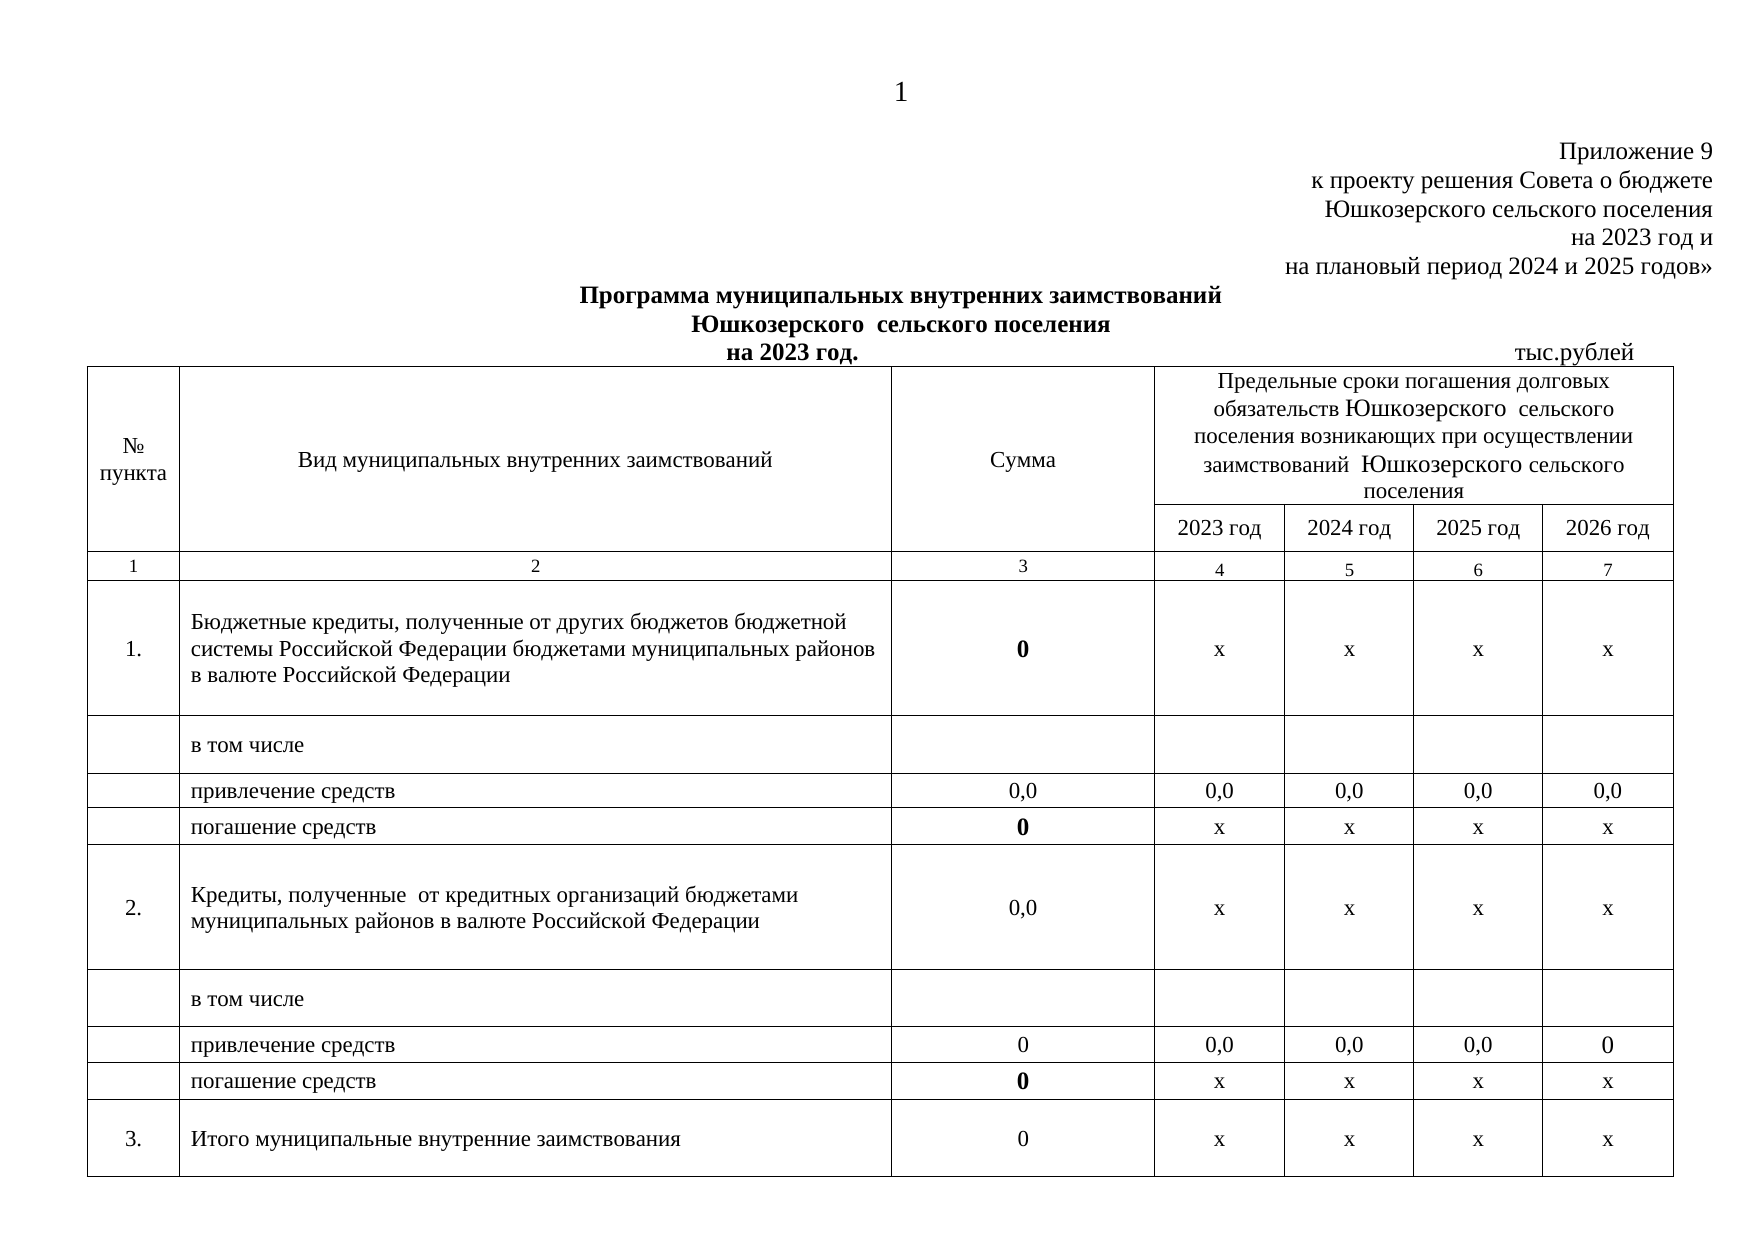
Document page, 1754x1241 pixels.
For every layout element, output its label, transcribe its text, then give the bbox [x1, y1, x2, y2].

table_cell 3 [892, 552, 1154, 580]
table_cell х [1285, 1100, 1413, 1176]
table_cell 0,0 [1285, 774, 1413, 807]
table_cell Бюджетные кредиты, полученные от других бюджетов бюджетной системы Российской Федерации бюджетами муниципальных районов в валюте Российской Федерации [180, 581, 891, 715]
table_cell 2. [88, 845, 179, 969]
table_cell [88, 1027, 179, 1062]
table_cell погашение средств [180, 808, 891, 844]
table_cell [1285, 970, 1413, 1026]
table_header № пункта [88, 367, 179, 551]
table_cell 2 [180, 552, 891, 580]
table_cell погашение средств [180, 1063, 891, 1099]
text на 2023 год и [325, 222, 1713, 251]
text Приложение 9 [89, 136, 1713, 165]
table_header Вид муниципальных внутренних заимствований [180, 367, 891, 551]
table_cell 0,0 [1414, 774, 1542, 807]
table_cell [892, 970, 1154, 1026]
table_cell [1414, 970, 1542, 1026]
table_cell привлечение средств [180, 774, 891, 807]
table_cell х [1414, 1063, 1542, 1099]
table_cell 4 [1155, 552, 1284, 580]
table_cell 2025 год [1414, 505, 1542, 551]
table_cell привлечение средств [180, 1027, 891, 1062]
table_cell [88, 1063, 179, 1099]
table_cell 0 [892, 1100, 1154, 1176]
table_cell х [1414, 1100, 1542, 1176]
text Юшкозерского сельского поселения [325, 194, 1713, 222]
table_cell в том числе [180, 970, 891, 1026]
table_cell 7 [1543, 552, 1673, 580]
table_cell [1414, 716, 1542, 772]
table_cell 1 [88, 552, 179, 580]
table_cell х [1285, 581, 1413, 715]
table_cell [88, 970, 179, 1026]
table_cell 5 [1285, 552, 1413, 580]
table_cell 6 [1414, 552, 1542, 580]
table_cell [88, 808, 179, 844]
table_cell 0,0 [892, 774, 1154, 807]
table_cell 0,0 [892, 845, 1154, 969]
table_cell 0 [892, 1063, 1154, 1099]
table_cell х [1414, 808, 1542, 844]
table_cell [1285, 716, 1413, 772]
text на плановый период 2024 и 2025 годов» [89, 251, 1713, 280]
table_cell 2024 год [1285, 505, 1413, 551]
table_cell 2023 год [1155, 505, 1284, 551]
text Программа муниципальных внутренних заимствований [89, 280, 1713, 309]
table_cell х [1543, 1063, 1673, 1099]
table_cell х [1155, 808, 1284, 844]
table_cell 3. [88, 1100, 179, 1176]
table_cell Итого муниципальные внутренние заимствования [180, 1100, 891, 1176]
table_cell [1155, 716, 1284, 772]
table_cell х [1543, 581, 1673, 715]
table_header Сумма [892, 367, 1154, 551]
table_cell 0,0 [1414, 1027, 1542, 1062]
table_cell в том числе [180, 716, 891, 772]
table_cell 0 [892, 1027, 1154, 1062]
table_cell х [1155, 581, 1284, 715]
table_cell 0,0 [1155, 774, 1284, 807]
table_cell [88, 716, 179, 772]
table_cell [1543, 970, 1673, 1026]
table_cell [892, 716, 1154, 772]
table_cell 0,0 [1155, 1027, 1284, 1062]
table_cell 2026 год [1543, 505, 1673, 551]
text Юшкозерского сельского поселения [89, 309, 1713, 337]
table_cell [1543, 716, 1673, 772]
table_cell [88, 774, 179, 807]
table_cell х [1543, 808, 1673, 844]
table_cell х [1414, 581, 1542, 715]
table_cell 0 [1543, 1027, 1673, 1062]
table_cell 0,0 [1285, 1027, 1413, 1062]
table_cell х [1543, 845, 1673, 969]
table_cell х [1285, 808, 1413, 844]
text к проекту решения Совета о бюджете [325, 165, 1713, 194]
table_cell х [1285, 1063, 1413, 1099]
table_cell х [1155, 845, 1284, 969]
table_cell х [1285, 845, 1413, 969]
text на 2023 год. тыс.рублей [89, 337, 1713, 366]
table_cell Кредиты, полученные от кредитных организаций бюджетами муниципальных районов в валюте Российской Федерации [180, 845, 891, 969]
table_cell х [1155, 1063, 1284, 1099]
table_cell 1. [88, 581, 179, 715]
table_cell 0,0 [1543, 774, 1673, 807]
table_cell [1155, 970, 1284, 1026]
table_cell 0 [892, 808, 1154, 844]
table_cell х [1155, 1100, 1284, 1176]
table_header Предельные сроки погашения долговых обязательств Юшкозерского сельского поселения возникающих при осуществлении заимствований Юшкозерского сельского поселения [1155, 367, 1673, 504]
table_cell х [1543, 1100, 1673, 1176]
table_cell х [1414, 845, 1542, 969]
table_cell 0 [892, 581, 1154, 715]
